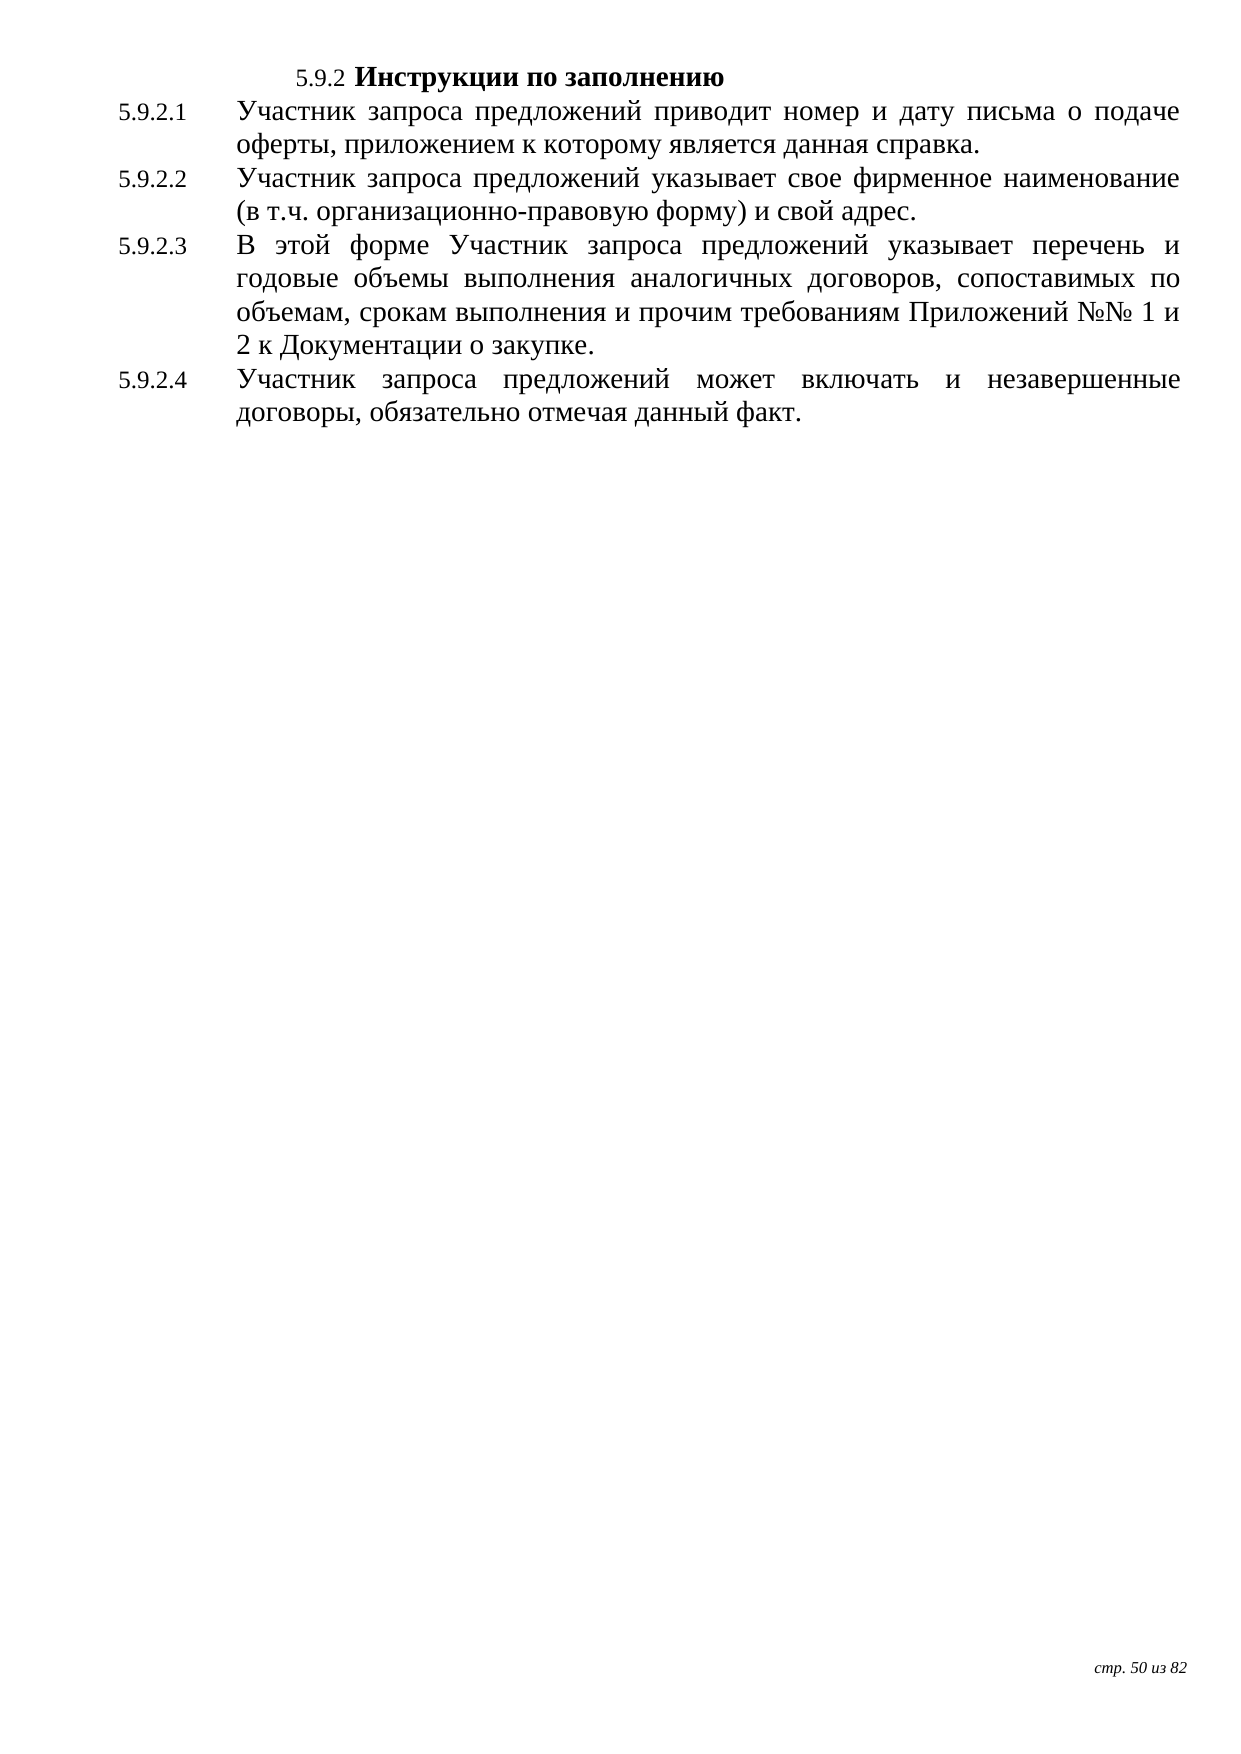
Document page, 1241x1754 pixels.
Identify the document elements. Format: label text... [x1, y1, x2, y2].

text Участник запроса предложений указывает свое фирменное наименование (в т.ч. организационно-правовую форму) и свой адрес. [118, 160, 1181, 227]
text В этой форме Участник запроса предложений указывает перечень и годовые объемы выполнения аналогичных договоров, сопоставимых по объемам, срокам выполнения и прочим требованиям Приложений №№ 1 и 2 к Документации о закупке. [118, 227, 1181, 361]
text Участник запроса предложений может включать и незавершенные договоры, обязательно отмечая данный факт. [118, 361, 1181, 428]
text Участник запроса предложений приводит номер и дату письма о подаче оферты, приложением к которому является данная справка. [118, 93, 1181, 160]
text Инструкции по заполнению [236, 59, 1181, 93]
